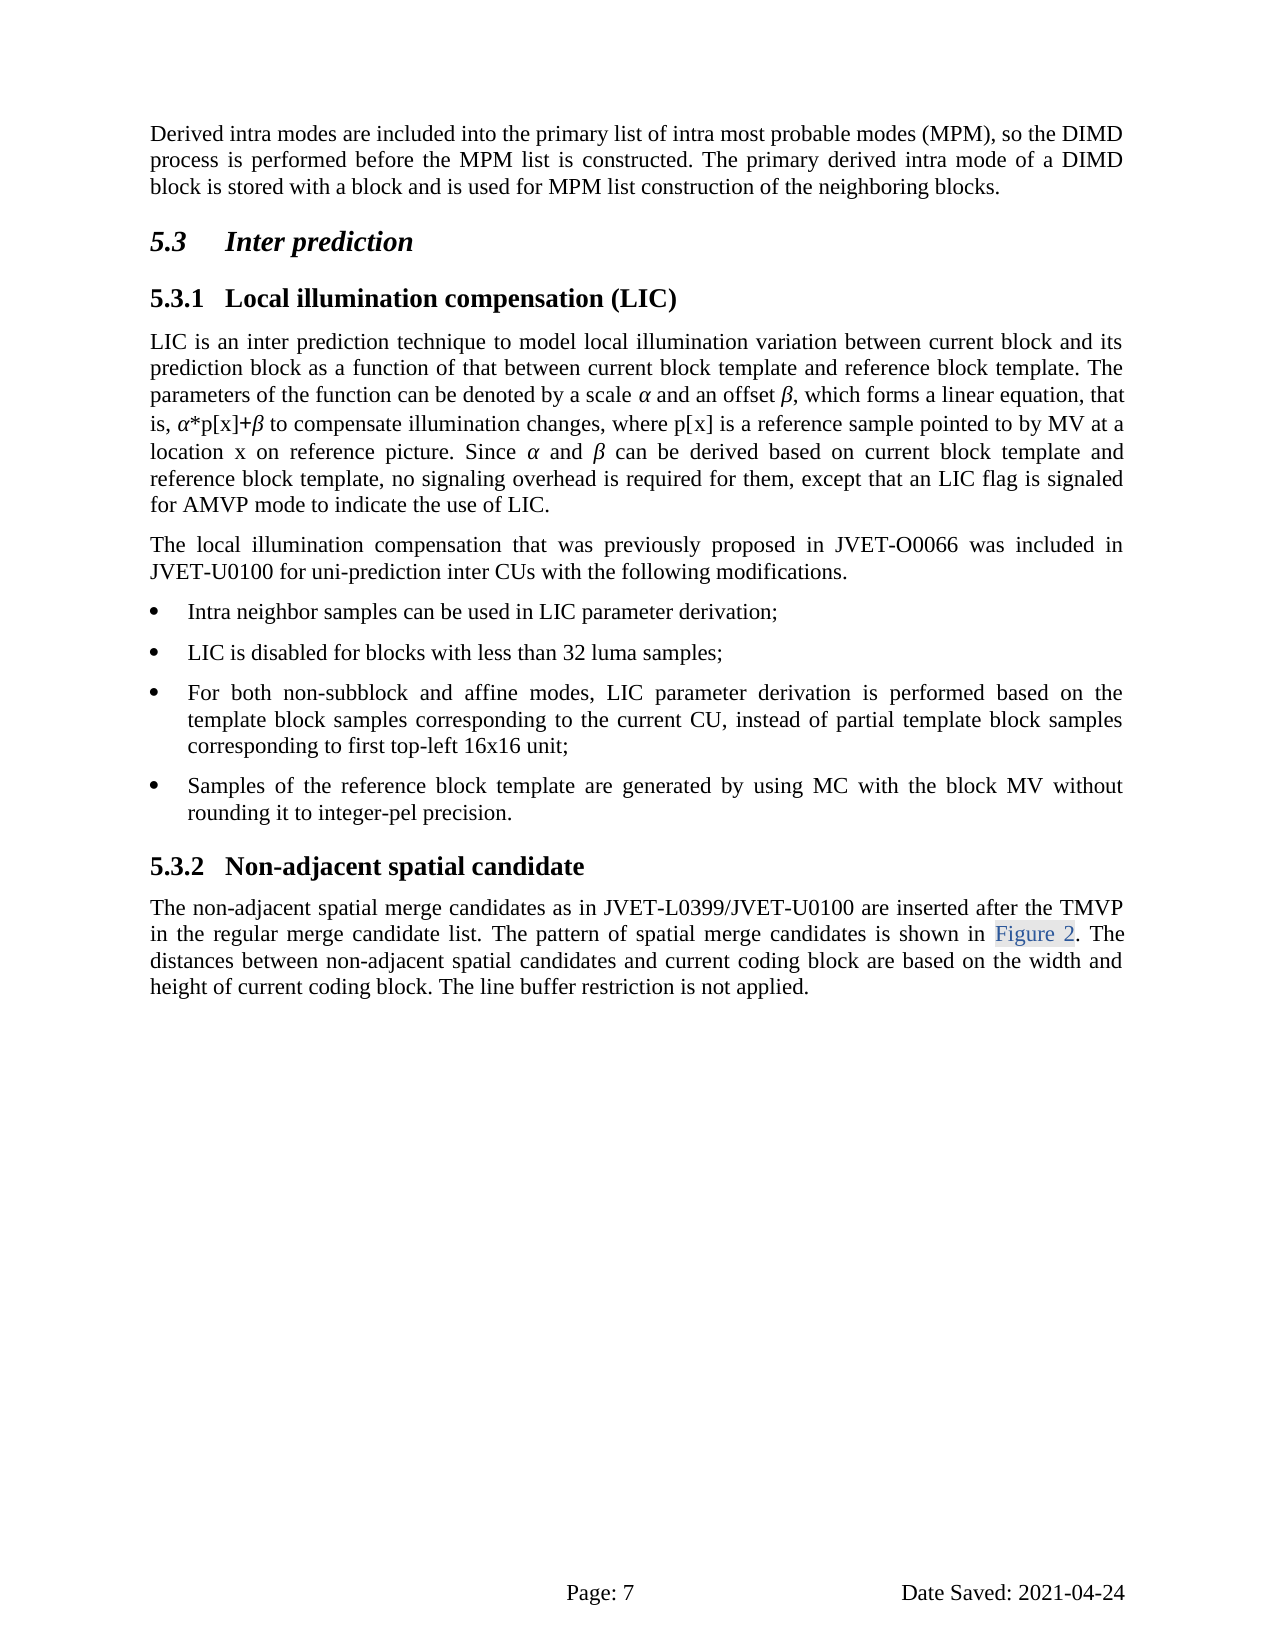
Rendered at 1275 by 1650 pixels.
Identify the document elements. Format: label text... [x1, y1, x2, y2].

list LIC is disabled for blocks with less than 32 luma samples; [150, 639, 1125, 665]
list Intra neighbor samples can be used in LIC parameter derivation; [150, 598, 1125, 625]
text The local illumination compensation that was previously proposed in JVET-O0066 was included in JVET-U0100 for uni-prediction inter CUs with the following modifications. [150, 531, 1125, 584]
list For both non-subblock and affine modes, LIC parameter derivation is performed based on the template block samples corresponding to the current CU, instead of partial template block samples corresponding to first top-left 16x16 unit; [150, 679, 1125, 758]
list Samples of the reference block template are generated by using MC with the block MV without rounding it to integer-pel precision. [150, 773, 1125, 825]
subtitle Non-adjacent spatial candidate [150, 850, 1125, 881]
text LIC is an inter prediction technique to model local illumination variation between current block and its prediction block as a function of that between current block template and reference block template. The parameters of the function can be denoted by a scale α and an offset β, which forms a linear equation, that is, α*p[x]+β to compensate illumination changes, where p[x] is a reference sample pointed to by MV at a location x on reference picture. Since α and β can be derived based on current block template and reference block template, no signaling overhead is required for them, except that an LIC flag is signaled for AMVP mode to indicate the use of LIC. [150, 328, 1125, 517]
subtitle Inter prediction [150, 224, 1125, 258]
text Derived intra modes are included into the primary list of intra most probable modes (MPM), so the DIMD process is performed before the MPM list is constructed. The primary derived intra mode of a DIMD block is stored with a block and is used for MPM list construction of the neighboring blocks. [150, 120, 1125, 199]
subtitle Local illumination compensation (LIC) [150, 283, 1125, 314]
